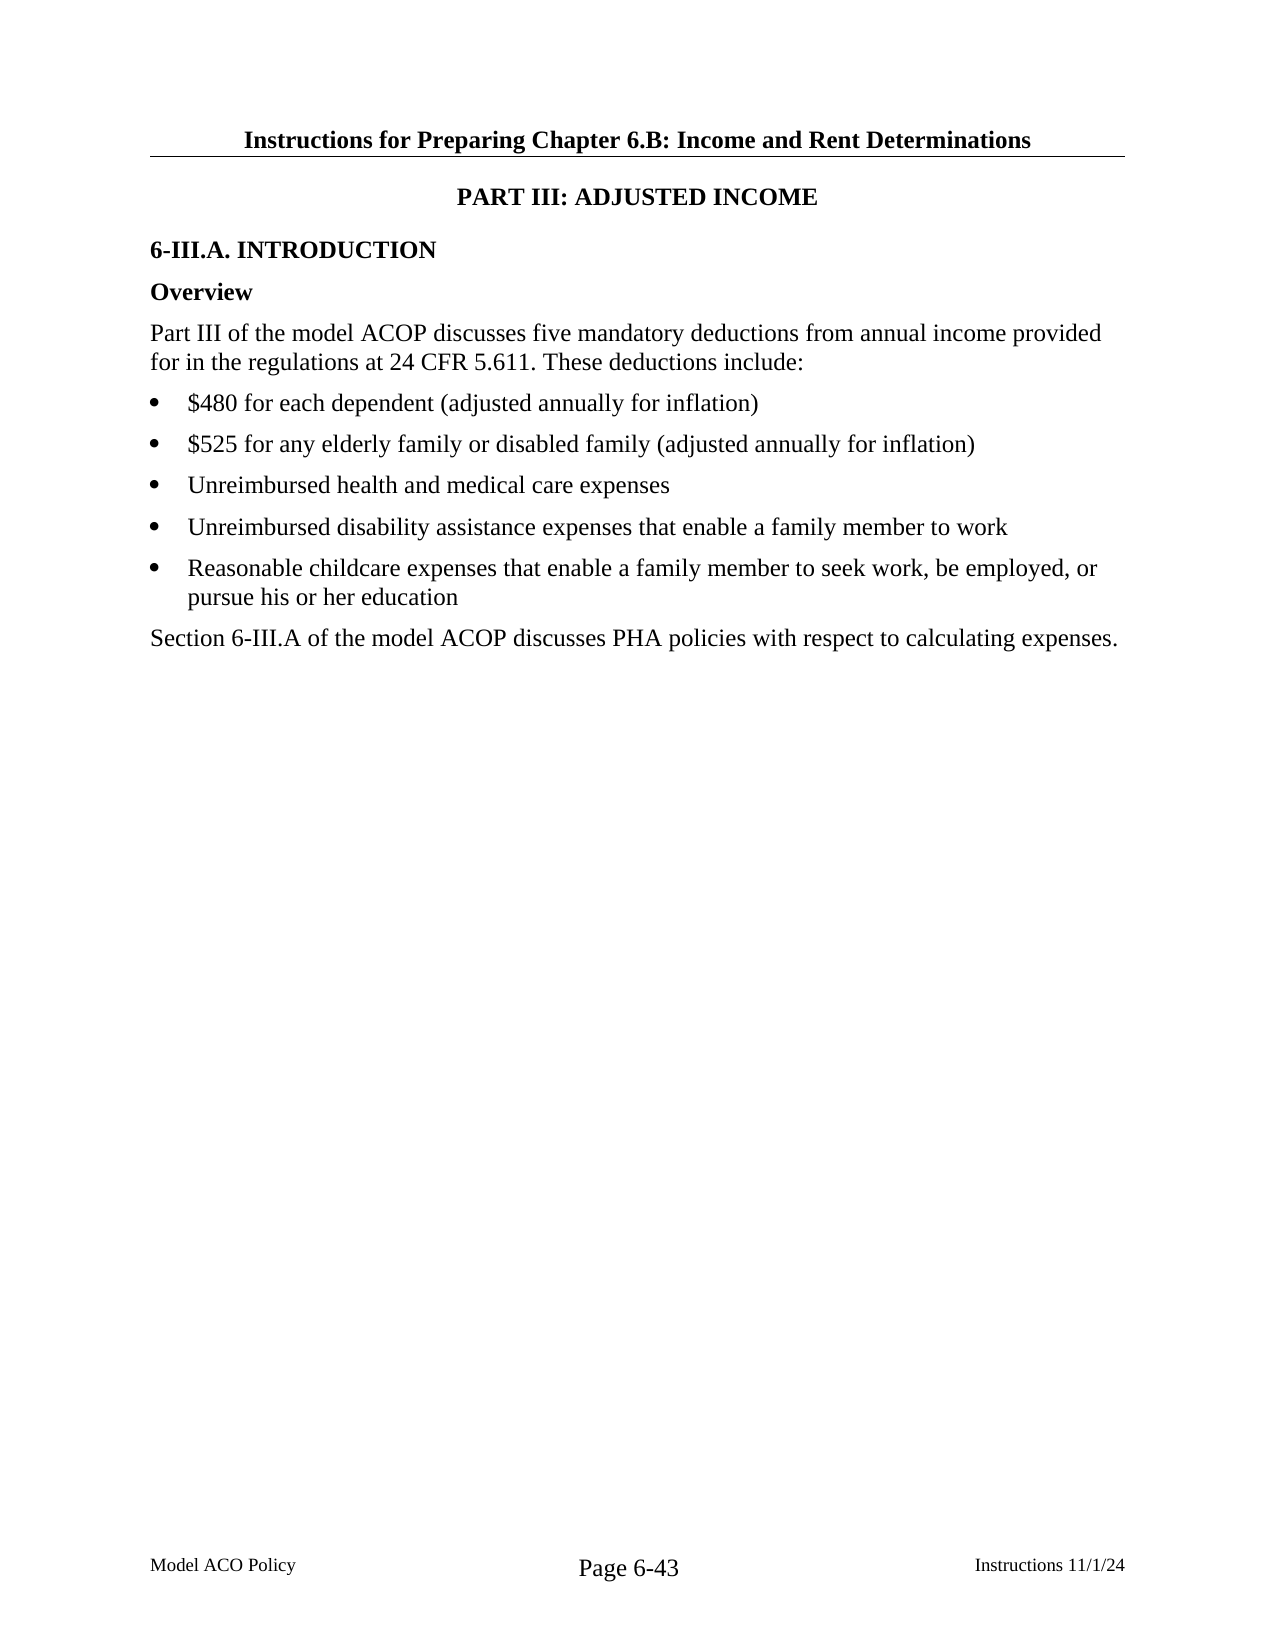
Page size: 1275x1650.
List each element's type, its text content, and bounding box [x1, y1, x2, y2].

text Part III of the model ACOP discusses five mandatory deductions from annual income provided for in the regulations at 24 CFR 5.611. These deductions include: [150, 318, 1125, 376]
text Overview [150, 277, 1125, 306]
list $480 for each dependent (adjusted annually for inflation) [150, 388, 1125, 417]
text 6-III.A. INTRODUCTION [150, 236, 1125, 264]
list $525 for any elderly family or disabled family (adjusted annually for inflation) [150, 429, 1125, 458]
list Reasonable childcare expenses that enable a family member to seek work, be employed, or pursue his or her education [150, 553, 1125, 611]
list Unreimbursed health and medical care expenses [150, 471, 1125, 499]
text PART III: ADJUSTED INCOME [150, 182, 1125, 211]
list Unreimbursed disability assistance expenses that enable a family member to work [150, 512, 1125, 541]
text Section 6-III.A of the model ACOP discusses PHA policies with respect to calculating expenses. [150, 623, 1125, 652]
